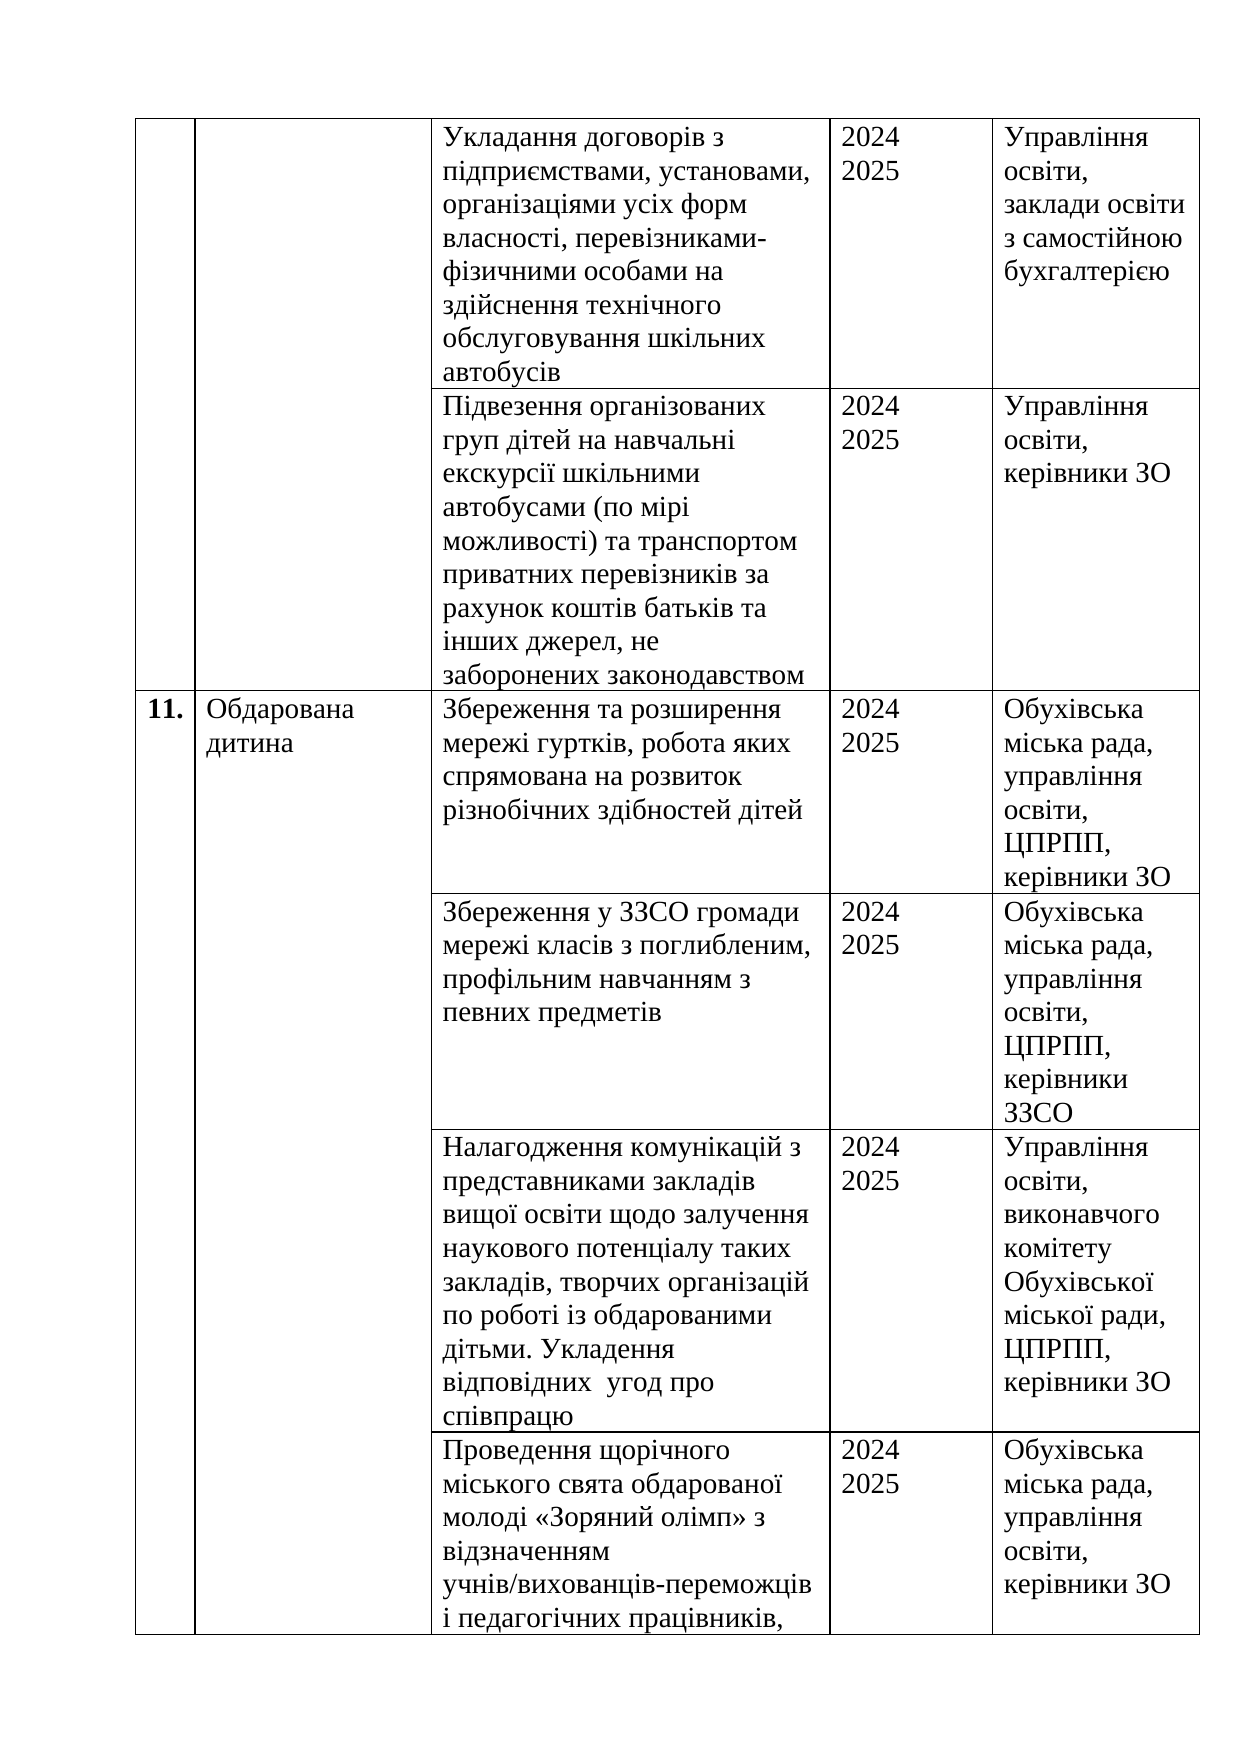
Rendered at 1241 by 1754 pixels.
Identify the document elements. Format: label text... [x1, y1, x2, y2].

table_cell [993, 1433, 1199, 1634]
table_cell Обдарована дитина [196, 691, 431, 1634]
table_cell 2024 2025 [831, 1433, 992, 1634]
table_cell Збереження та розширення мережі гуртків, робота яких спрямована на розвиток різнобічних здібностей дітей [432, 691, 829, 893]
table_cell Налагодження комунікацій з представниками закладів вищої освіти щодо залучення наукового потенціалу таких закладів, творчих організацій по роботі із обдарованими дітьми. Укладення відповідних угод про співпрацю [432, 1130, 829, 1431]
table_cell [432, 1433, 829, 1634]
table_cell Підвезення організованих груп дітей на навчальні екскурсії шкільними автобусами (по мірі можливості) та транспортом приватних перевізників за рахунок коштів батьків та інших джерел, не заборонених законодавством [432, 389, 829, 690]
table_cell Обухівська міська рада, управління освіти, ЦПРПП, керівники ЗО [993, 691, 1199, 893]
table_cell 2024 2025 [831, 691, 992, 893]
table_cell Управління освіти, виконавчого комітету Обухівської міської ради, ЦПРПП, керівники ЗО [993, 1130, 1199, 1431]
table_cell Обухівська міська рада, управління освіти, ЦПРПП, керівники ЗЗСО [993, 894, 1199, 1128]
table_cell [136, 119, 194, 690]
table_cell 2024 2025 [831, 389, 992, 690]
table_cell Укладання договорів з підприємствами, установами, організаціями усіх форм власності, перевізниками-фізичними особами на здійснення технічного обслуговування шкільних автобусів [432, 119, 829, 387]
table_cell Управління освіти, заклади освіти з самостійною бухгалтерією [993, 119, 1199, 387]
table_cell 11. [136, 691, 194, 1634]
table_cell Збереження у ЗЗСО громади мережі класів з поглибленим, профільним навчанням з певних предметів [432, 894, 829, 1128]
table_cell 2024 2025 [831, 119, 992, 387]
table_cell 2024 2025 [831, 894, 992, 1128]
table_cell Управління освіти, керівники ЗО [993, 389, 1199, 690]
table_cell 2024 2025 [831, 1130, 992, 1431]
